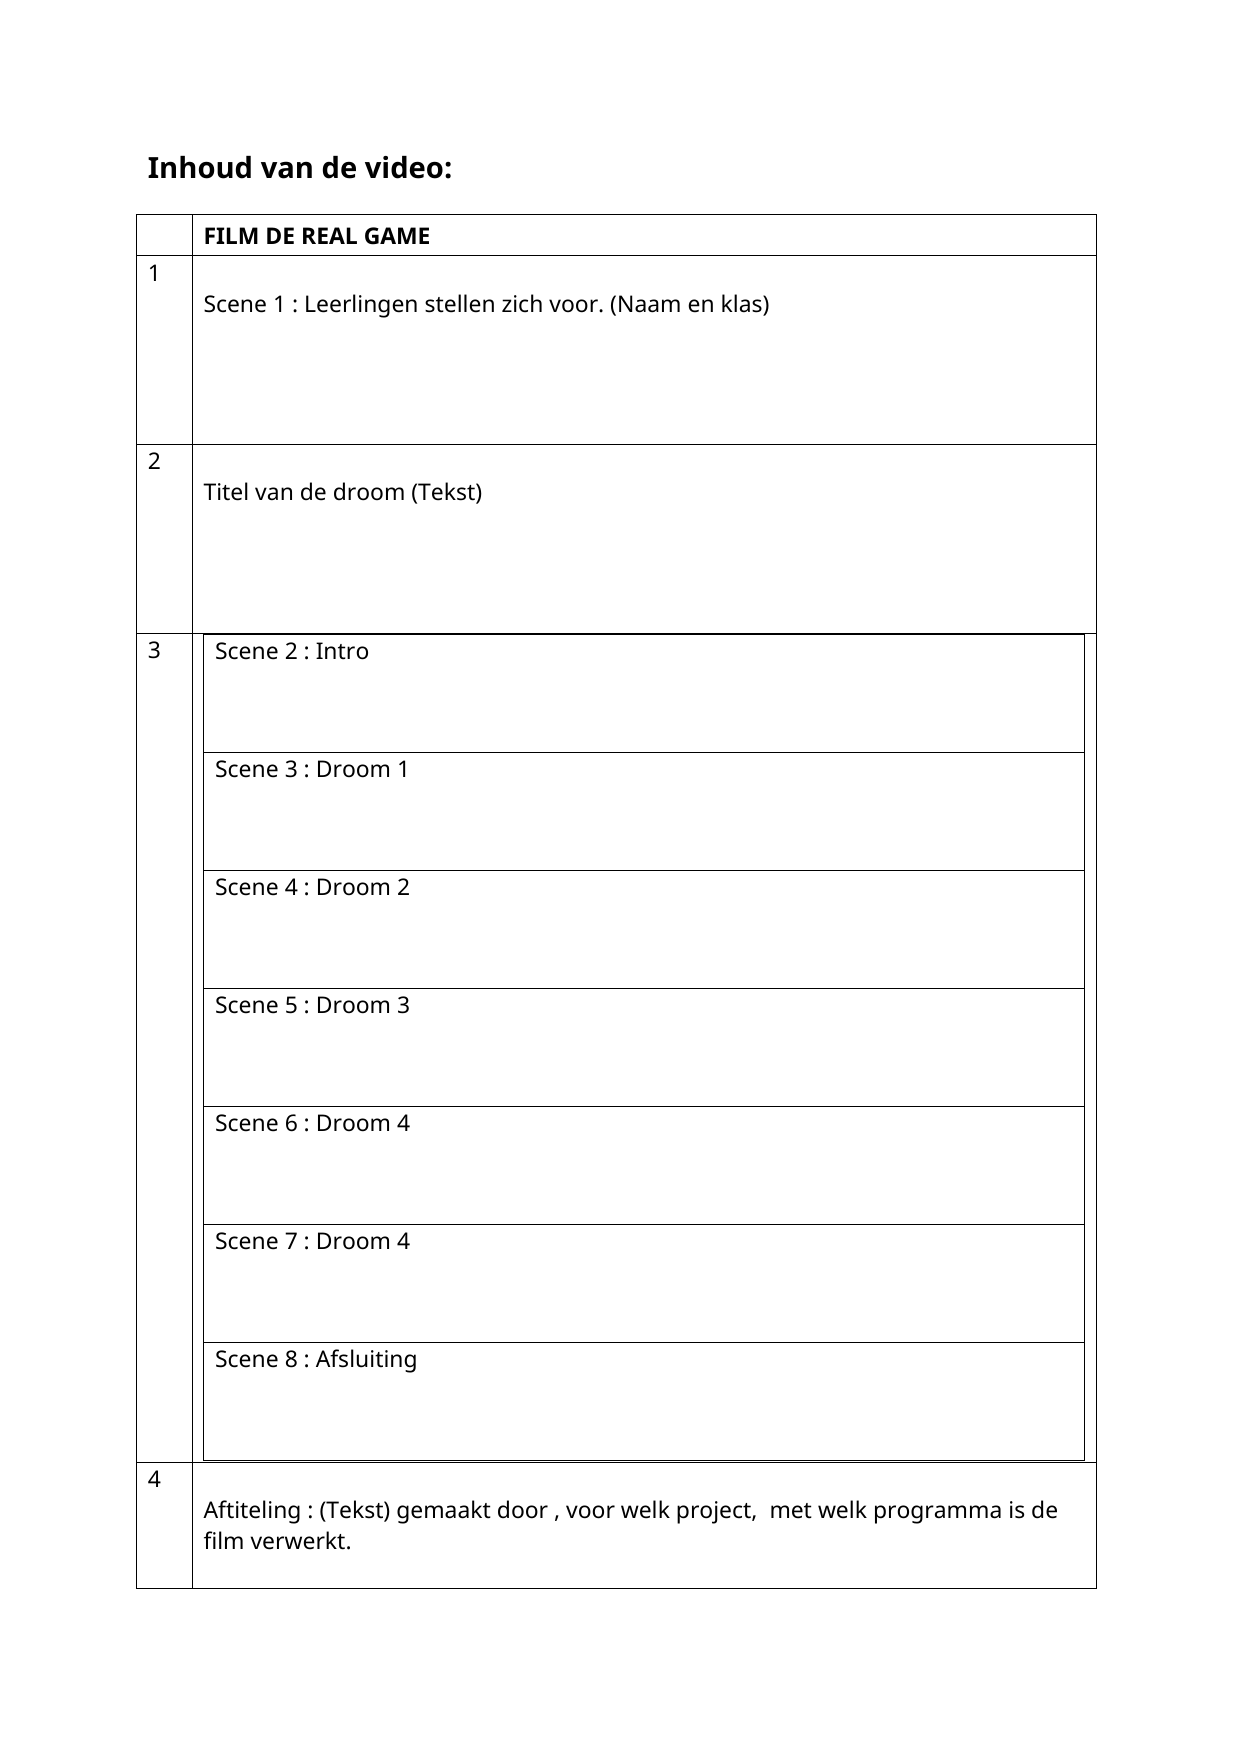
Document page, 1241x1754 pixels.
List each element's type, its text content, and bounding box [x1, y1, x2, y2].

table_cell 2 [137, 445, 192, 632]
table_header [137, 215, 192, 255]
table_cell 3 [137, 634, 192, 1462]
table_cell Scene 1 : Leerlingen stellen zich voor. (Naam en klas) [193, 256, 1096, 444]
table_cell [193, 634, 1096, 1462]
table_cell 1 [137, 256, 192, 444]
table_cell Titel van de droom (Tekst) [193, 445, 1096, 632]
table_header FILM DE REAL GAME [193, 215, 1096, 255]
text Inhoud van de video: [148, 148, 1093, 187]
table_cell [193, 1463, 1096, 1588]
table_cell 4 [137, 1463, 192, 1588]
